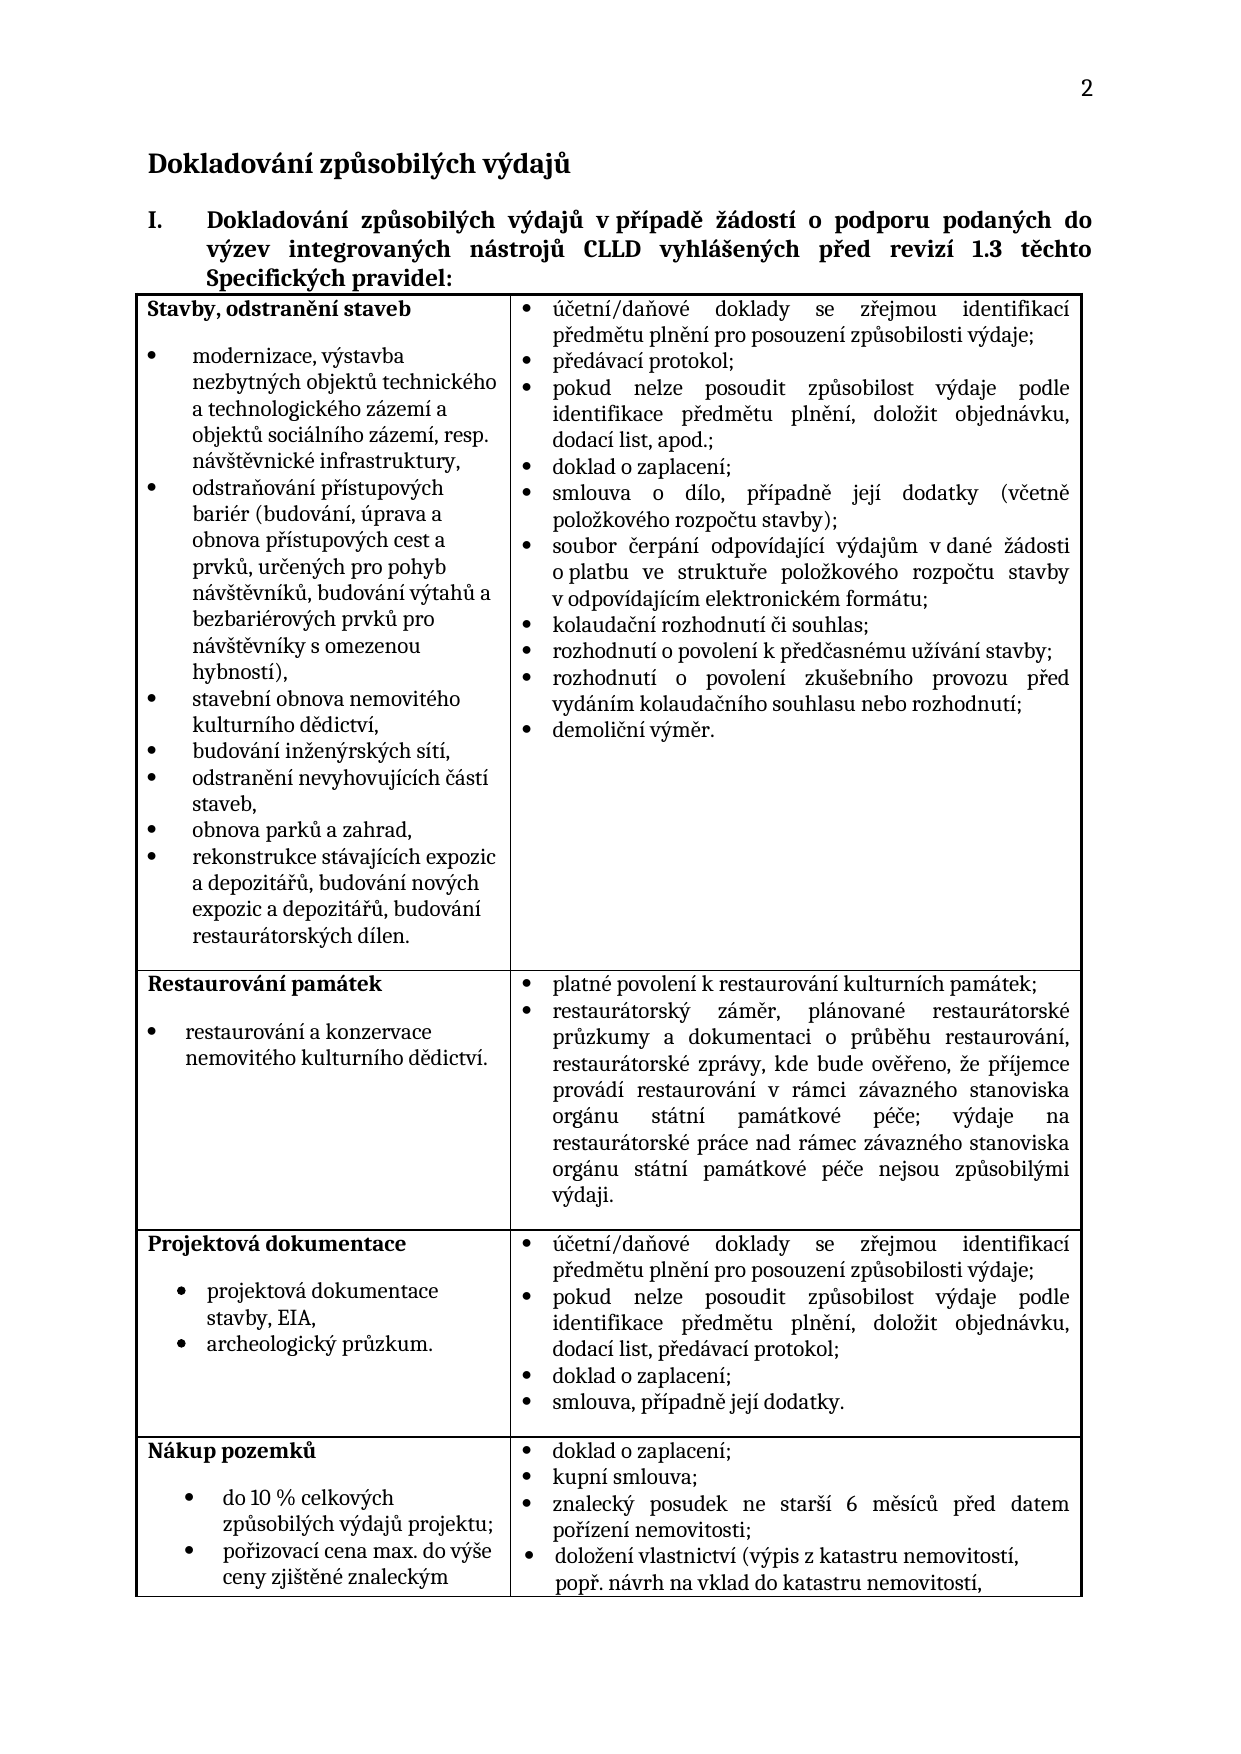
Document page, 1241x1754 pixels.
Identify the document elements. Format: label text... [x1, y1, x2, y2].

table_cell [138, 1438, 510, 1596]
table_header účetní/daňové doklady se zřejmou identifikací předmětu plnění pro posouzení způsobilosti výdaje; předávací protokol; pokud nelze posoudit způsobilost výdaje podle identifikace předmětu plnění, doložit objednávku, dodací list, apod.; doklad o zaplacení; smlouva o dílo, případně její dodatky (včetně položkového rozpočtu stavby); soubor čerpání odpovídající výdajům v dané žádosti o platbu ve struktuře položkového rozpočtu stavby v odpovídajícím elektronickém formátu; kolaudační rozhodnutí či souhlas; rozhodnutí o povolení k předčasnému užívání stavby; rozhodnutí o povolení zkušebního provozu před vydáním kolaudačního souhlasu nebo rozhodnutí; demoliční výměr. [511, 296, 1080, 970]
table_cell platné povolení k restaurování kulturních památek; restaurátorský záměr, plánované restaurátorské průzkumy a dokumentaci o průběhu restaurování, restaurátorské zprávy, kde bude ověřeno, že příjemce provádí restaurování v rámci závazného stanoviska orgánu státní památkové péče; výdaje na restaurátorské práce nad rámec závazného stanoviska orgánu státní památkové péče nejsou způsobilými výdaji. [511, 971, 1080, 1229]
text Dokladování způsobilých výdajů [148, 148, 1093, 181]
table_cell Restaurování památek restaurování a konzervace nemovitého kulturního dědictví. [138, 971, 510, 1229]
list Dokladování způsobilých výdajů v případě žádostí o podporu podaných do výzev integrovaných nástrojů CLLD vyhlášených před revizí 1.3 těchto Specifických pravidel: [148, 206, 1093, 292]
table_cell Projektová dokumentace projektová dokumentace stavby, EIA, archeologický průzkum. [138, 1231, 510, 1436]
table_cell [511, 1438, 1080, 1596]
table_header Stavby, odstranění staveb modernizace, výstavba nezbytných objektů technického a technologického zázemí a objektů sociálního zázemí, resp. návštěvnické infrastruktury, odstraňování přístupových bariér (budování, úprava a obnova přístupových cest a prvků, určených pro pohyb návštěvníků, budování výtahů a bezbariérových prvků pro návštěvníky s omezenou hybností), stavební obnova nemovitého kulturního dědictví, budování inženýrských sítí, odstranění nevyhovujících částí staveb, obnova parků a zahrad, rekonstrukce stávajících expozic a depozitářů, budování nových expozic a depozitářů, budování restaurátorských dílen. [138, 296, 510, 970]
